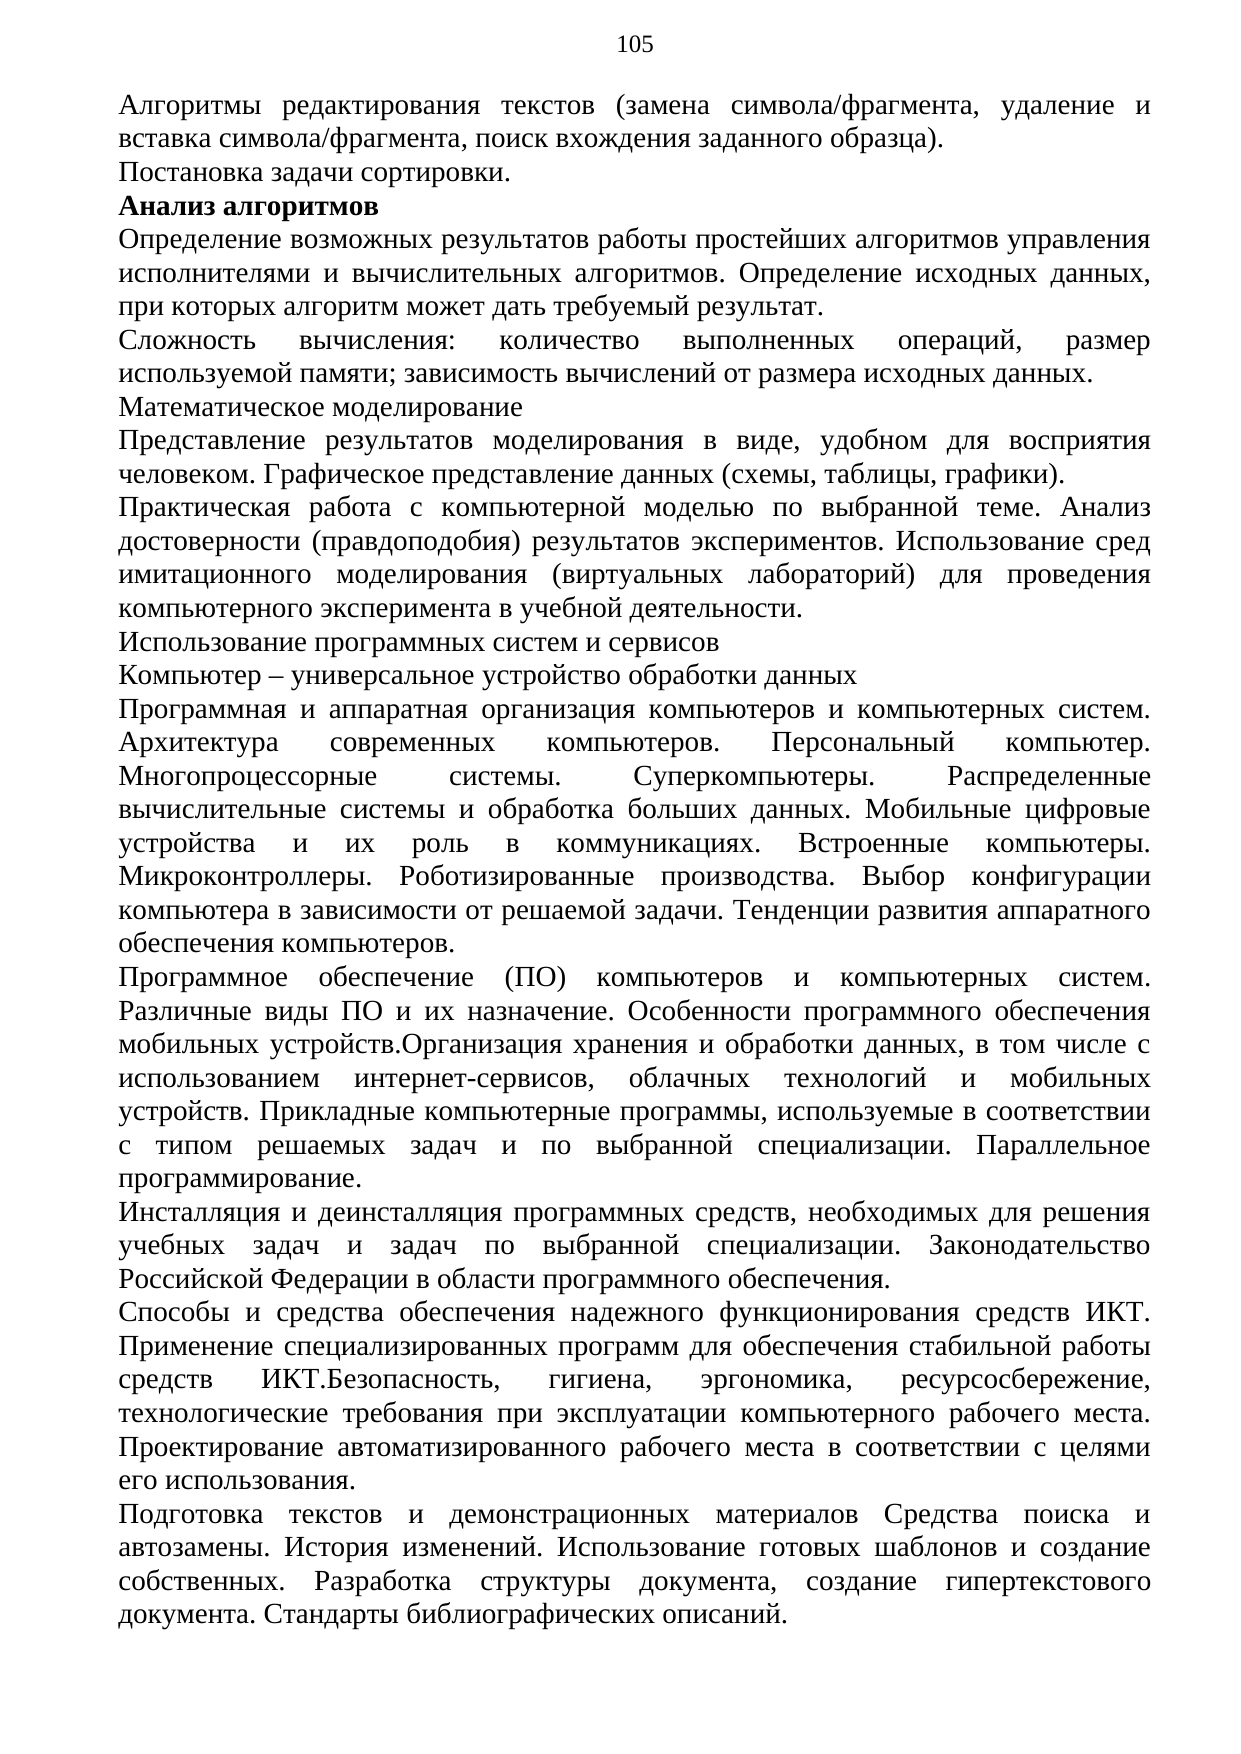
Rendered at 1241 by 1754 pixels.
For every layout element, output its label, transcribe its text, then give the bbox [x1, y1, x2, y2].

text Программное обеспечение (ПО) компьютеров и компьютерных систем. Различные виды ПО и их назначение. Особенности программного обеспечения мобильных устройств.Организация хранения и обработки данных, в том числе с использованием интернет-сервисов, облачных технологий и мобильных устройств. Прикладные компьютерные программы, используемые в соответствии с типом решаемых задач и по выбранной специализации. Параллельное программирование. [118, 959, 1152, 1194]
text Подготовка текстов и демонстрационных материалов Средства поиска и автозамены. История изменений. Использование готовых шаблонов и создание собственных. Разработка структуры документа, создание гипертекстового документа. Стандарты библиографических описаний. [118, 1496, 1152, 1630]
text Сложность вычисления: количество выполненных операций, размер используемой памяти; зависимость вычислений от размера исходных данных. [118, 322, 1152, 389]
text Программная и аппаратная организация компьютеров и компьютерных систем. Архитектура современных компьютеров. Персональный компьютер. Многопроцессорные системы. Суперкомпьютеры. Распределенные вычислительные системы и обработка больших данных. Мобильные цифровые устройства и их роль в коммуникациях. Встроенные компьютеры. Микроконтроллеры. Роботизированные производства. Выбор конфигурации компьютера в зависимости от решаемой задачи. Тенденции развития аппаратного обеспечения компьютеров. [118, 691, 1152, 959]
text Компьютер – универсальное устройство обработки данных [118, 657, 1152, 691]
text Математическое моделирование [118, 389, 1152, 422]
text Определение возможных результатов работы простейших алгоритмов управления исполнителями и вычислительных алгоритмов. Определение исходных данных, при которых алгоритм может дать требуемый результат. [118, 221, 1152, 322]
text Представление результатов моделирования в виде, удобном для восприятия человеком. Графическое представление данных (схемы, таблицы, графики). [118, 422, 1152, 489]
text Анализ алгоритмов [118, 188, 1152, 221]
text Практическая работа с компьютерной моделью по выбранной теме. Анализ достоверности (правдоподобия) результатов экспериментов. Использование сред имитационного моделирования (виртуальных лабораторий) для проведения компьютерного эксперимента в учебной деятельности. [118, 489, 1152, 624]
text Инсталляция и деинсталляция программных средств, необходимых для решения учебных задач и задач по выбранной специализации. Законодательство Российской Федерации в области программного обеспечения. [118, 1194, 1152, 1294]
text Постановка задачи сортировки. [118, 154, 1152, 188]
text Способы и средства обеспечения надежного функционирования средств ИКТ. Применение специализированных программ для обеспечения стабильной работы средств ИКТ.Безопасность, гигиена, эргономика, ресурсосбережение, технологические требования при эксплуатации компьютерного рабочего места. Проектирование автоматизированного рабочего места в соответствии с целями его использования. [118, 1294, 1152, 1496]
text Алгоритмы редактирования текстов (замена символа/фрагмента, удаление и вставка символа/фрагмента, поиск вхождения заданного образца). [118, 87, 1152, 154]
text Использование программных систем и сервисов [118, 624, 1152, 657]
